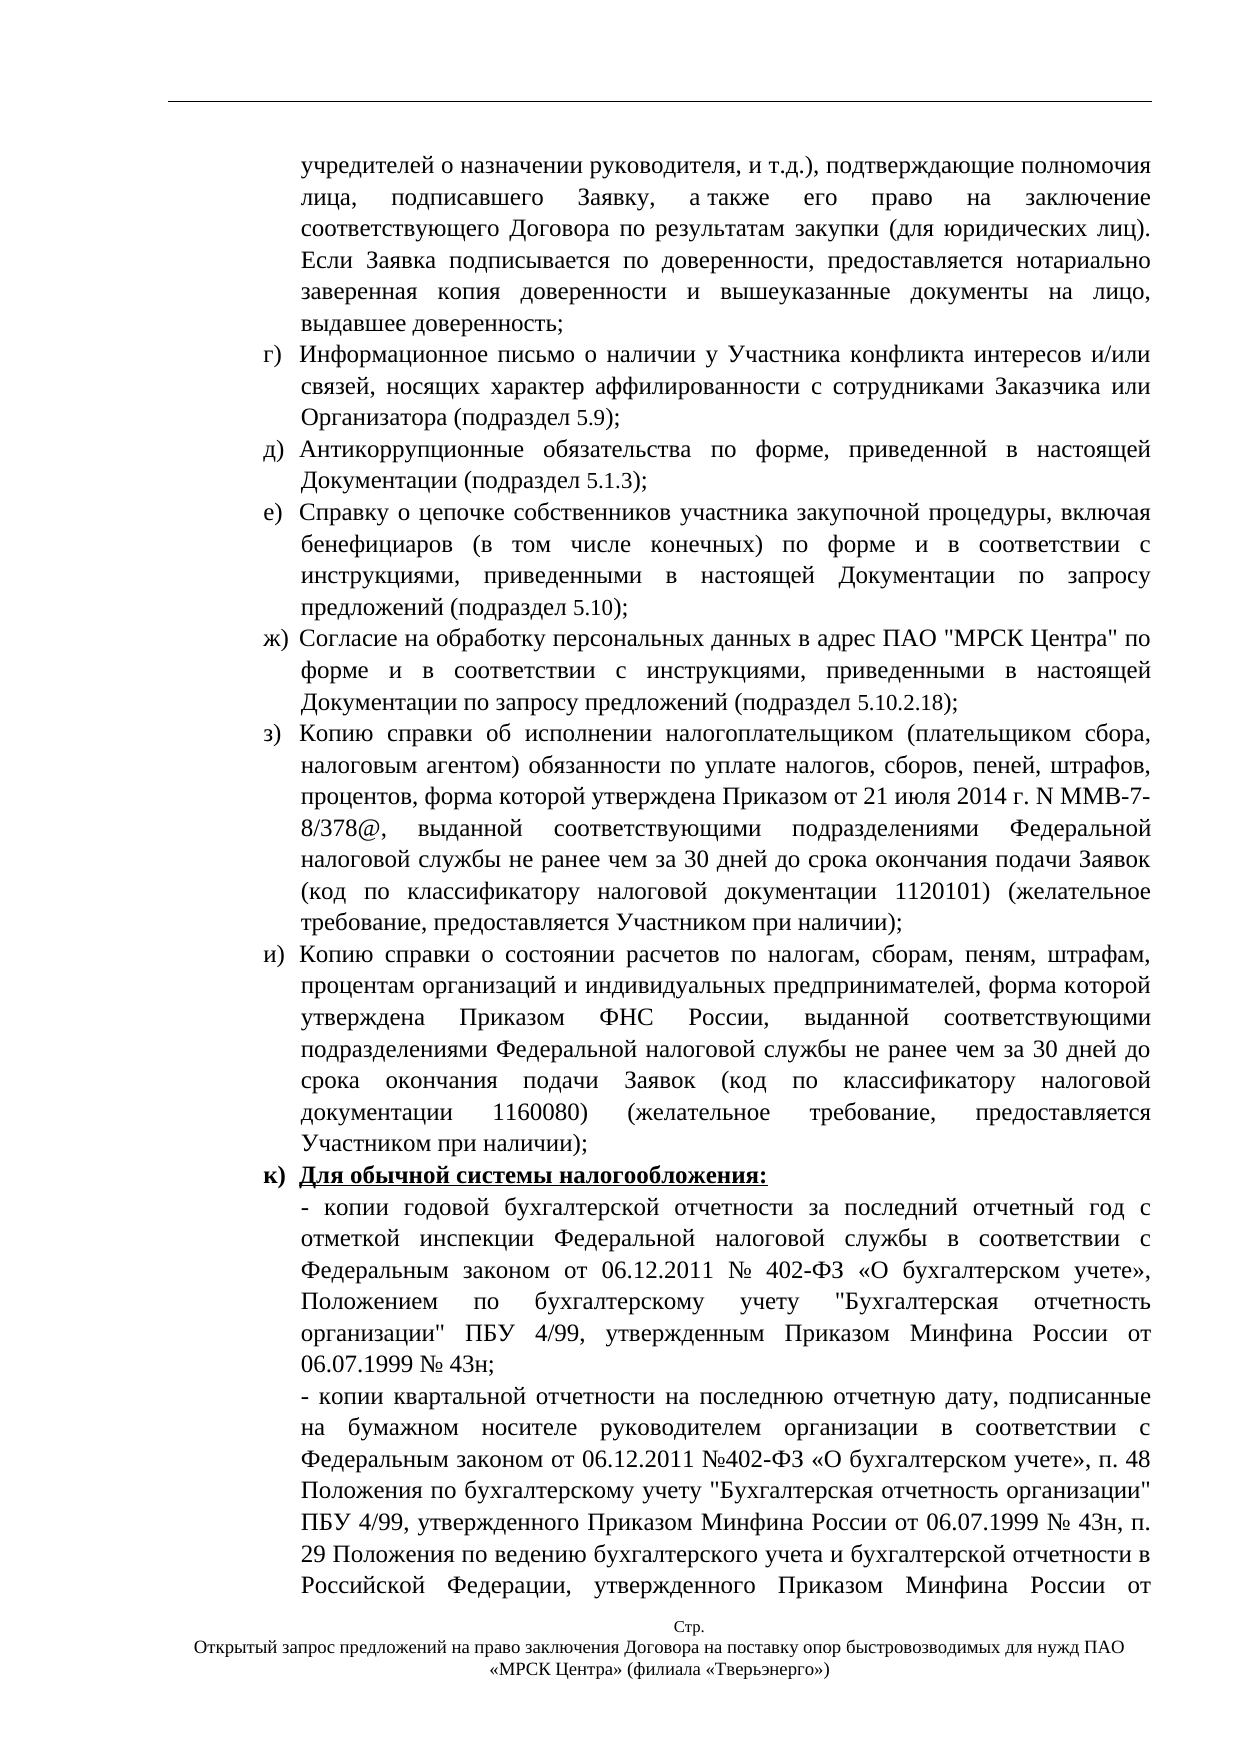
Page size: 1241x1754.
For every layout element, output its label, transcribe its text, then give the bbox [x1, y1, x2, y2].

list Копию справки об исполнении налогоплательщиком (плательщиком сбора, налоговым агентом) обязанности по уплате налогов, сборов, пеней, штрафов, процентов, форма которой утверждена Приказом от 21 июля 2014 г. N ММВ-7-8/378@, выданной соответствующими подразделениями Федеральной налоговой службы не ранее чем за 30 дней до срока окончания подачи Заявок (код по классификатору налоговой документации 1120101) (желательное требование, предоставляется Участником при наличии); [263, 718, 1152, 936]
list Для обычной системы налогообложения: [263, 1160, 1152, 1189]
text - копии годовой бухгалтерской отчетности за последний отчетный год с отметкой инспекции Федеральной налоговой службы в соответствии с Федеральным законом от 06.12.2011 № 402-ФЗ «О бухгалтерском учете», Положением по бухгалтерскому учету "Бухгалтерская отчетность организации" ПБУ 4/99, утвержденным Приказом Минфина России от 06.07.1999 № 43н; [301, 1192, 1152, 1378]
list Согласие на обработку персональных данных в адрес ПАО "МРСК Центра" по форме и в соответствии с инструкциями, приведенными в настоящей Документации по запросу предложений (подраздел 5.10.2.18); [263, 623, 1152, 715]
list Антикоррупционные обязательства по форме, приведенной в настоящей Документации (подраздел 5.1.3); [263, 434, 1152, 494]
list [263, 150, 1152, 337]
list Копию справки о состоянии расчетов по налогам, сборам, пеням, штрафам, процентам организаций и индивидуальных предпринимателей, форма которой утверждена Приказом ФНС России, выданной соответствующими подразделениями Федеральной налоговой службы не ранее чем за 30 дней до срока окончания подачи Заявок (код по классификатору налоговой документации 1160080) (желательное требование, предоставляется Участником при наличии); [263, 939, 1152, 1157]
list Справку о цепочке собственников участника закупочной процедуры, включая бенефициаров (в том числе конечных) по форме и в соответствии с инструкциями, приведенными в настоящей Документации по запросу предложений (подраздел 5.10); [263, 497, 1152, 621]
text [301, 1381, 1152, 1599]
list Информационное письмо о наличии у Участника конфликта интересов и/или связей, носящих характер аффилированности с сотрудниками Заказчика или Организатора (подраздел 5.9); [263, 339, 1152, 431]
